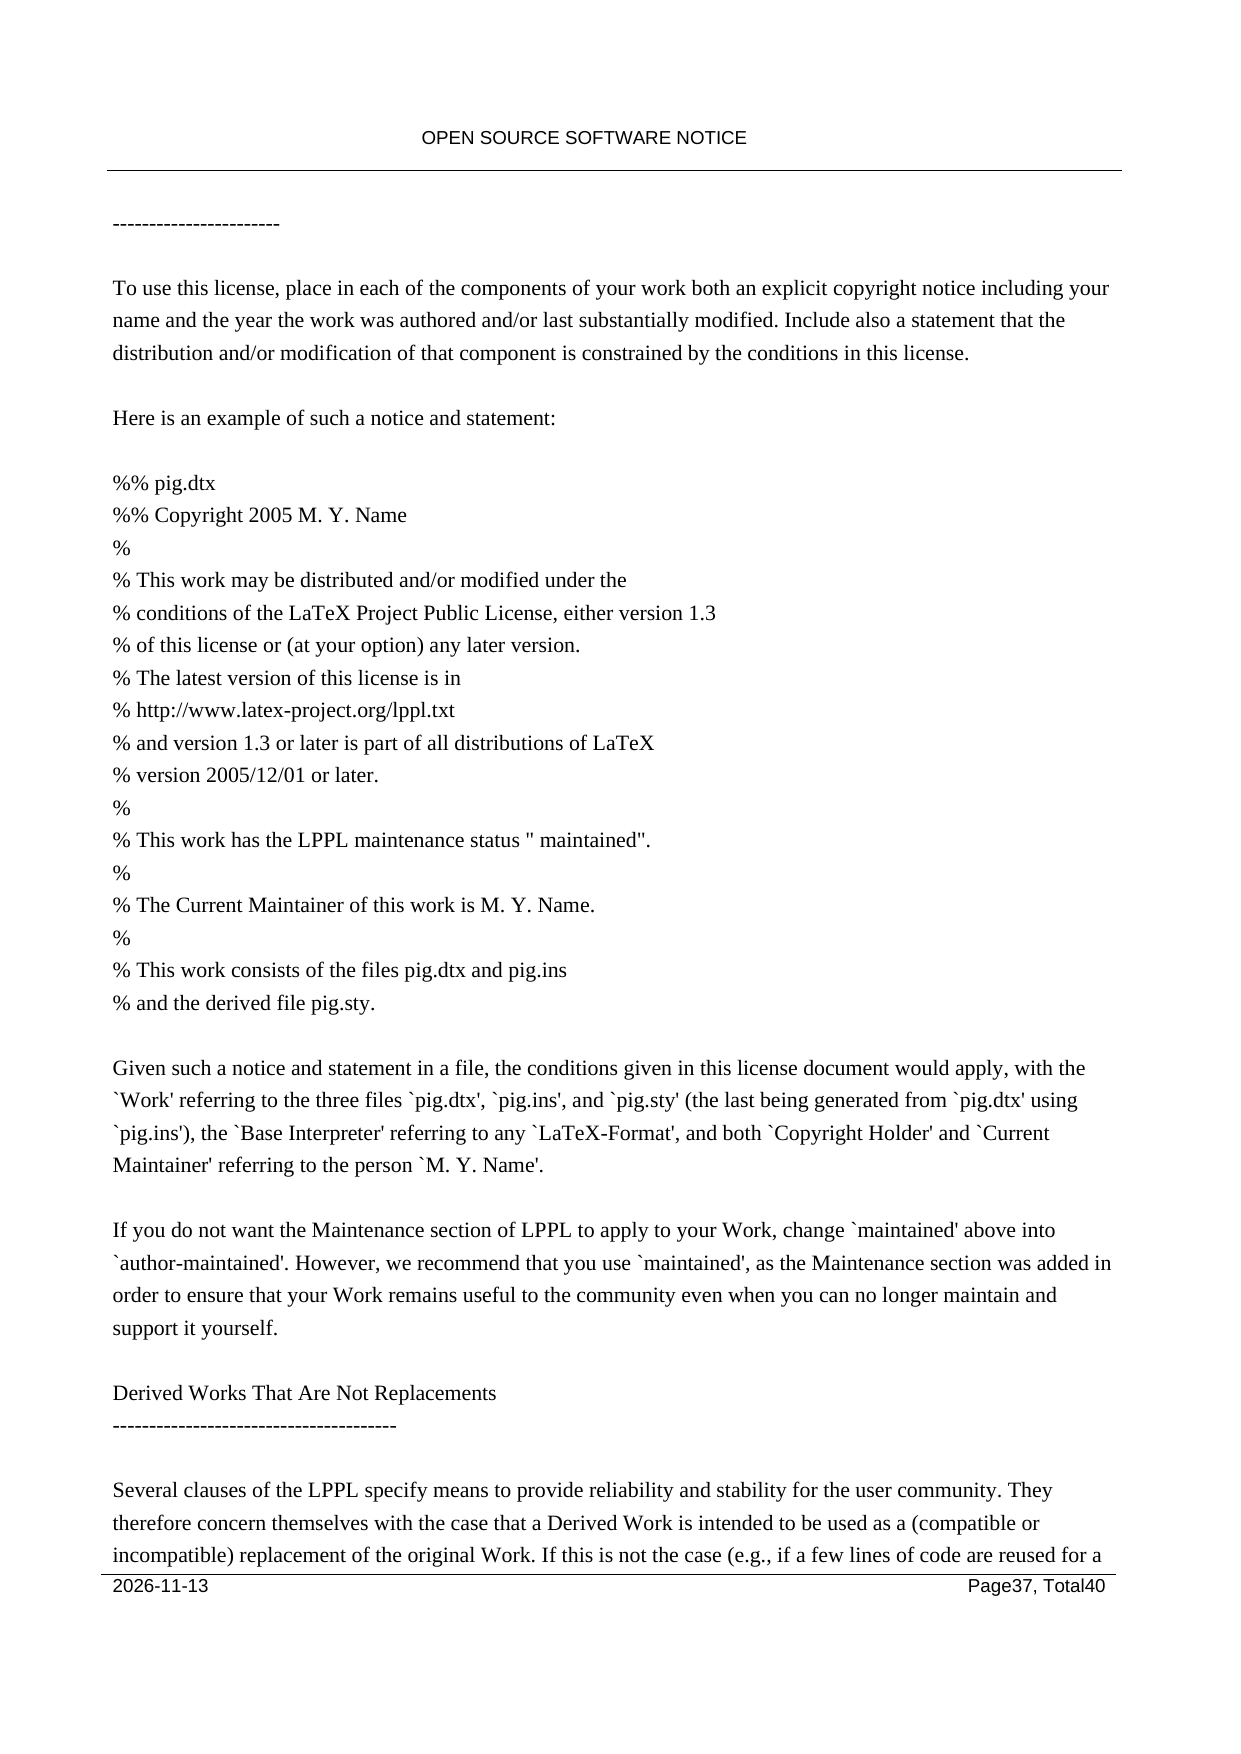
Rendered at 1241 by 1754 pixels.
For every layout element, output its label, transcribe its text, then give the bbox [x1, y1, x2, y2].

text %% pig.dtx [112, 466, 1128, 499]
text % version 2005/12/01 or later. [112, 759, 1128, 791]
text % The Current Maintainer of this work is M. Y. Name. [112, 889, 1128, 921]
text % and the derived file pig.sty. [112, 986, 1128, 1019]
text --------------------------------------- [112, 1409, 1128, 1441]
text %% Copyright 2005 M. Y. Name [112, 499, 1128, 531]
text Here is an example of such a notice and statement: [112, 401, 1128, 434]
text % http://www.latex-project.org/lppl.txt [112, 694, 1128, 726]
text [112, 1474, 1128, 1571]
text % [112, 791, 1128, 824]
text % conditions of the LaTeX Project Public License, either version 1.3 [112, 596, 1128, 629]
text % This work may be distributed and/or modified under the [112, 564, 1128, 596]
text % and version 1.3 or later is part of all distributions of LaTeX [112, 726, 1128, 759]
text % [112, 856, 1128, 889]
text % of this license or (at your option) any later version. [112, 629, 1128, 661]
text ----------------------- [112, 206, 1128, 239]
text To use this license, place in each of the components of your work both an explicit copyright notice including your name and the year the work was authored and/or last substantially modified. Include also a statement that the distribution and/or modification of that component is constrained by the conditions in this license. [112, 271, 1128, 369]
text % [112, 921, 1128, 954]
text % This work has the LPPL maintenance status " maintained". [112, 824, 1128, 856]
text Given such a notice and statement in a file, the conditions given in this license document would apply, with the `Work' referring to the three files `pig.dtx', `pig.ins', and `pig.sty' (the last being generated from `pig.dtx' using `pig.ins'), the `Base Interpreter' referring to any `LaTeX-Format', and both `Copyright Holder' and `Current Maintainer' referring to the person `M. Y. Name'. [112, 1051, 1128, 1181]
text % This work consists of the files pig.dtx and pig.ins [112, 954, 1128, 986]
text Derived Works That Are Not Replacements [112, 1376, 1128, 1409]
text If you do not want the Maintenance section of LPPL to apply to your Work, change `maintained' above into `author-maintained'. However, we recommend that you use `maintained', as the Maintenance section was added in order to ensure that your Work remains useful to the community even when you can no longer maintain and support it yourself. [112, 1214, 1128, 1344]
text % [112, 531, 1128, 564]
text % The latest version of this license is in [112, 661, 1128, 694]
